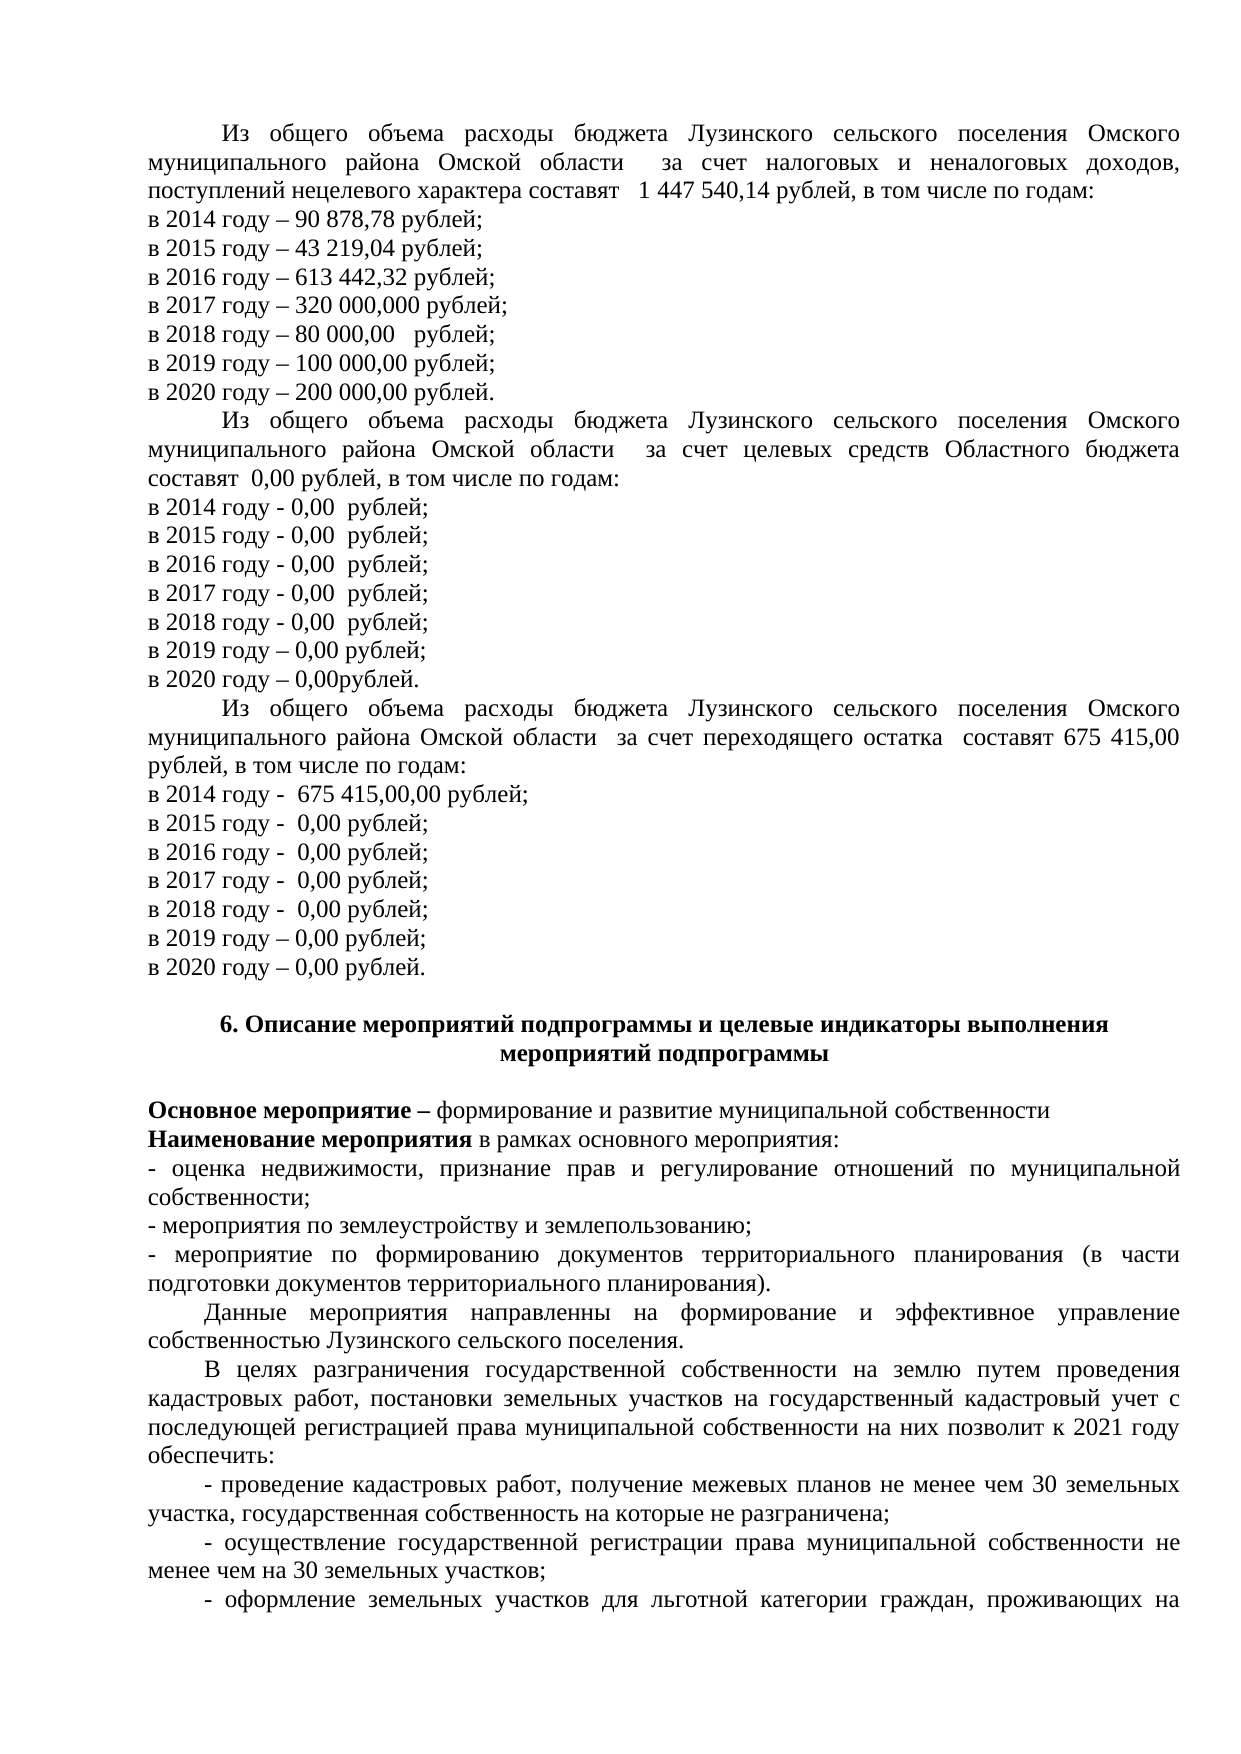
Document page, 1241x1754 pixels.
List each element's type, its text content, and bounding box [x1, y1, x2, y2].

text в 2017 году - 0,00 рублей; [148, 578, 1181, 607]
text 6. Описание мероприятий подпрограммы и целевые индикаторы выполнения мероприятий подпрограммы [148, 1009, 1181, 1067]
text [148, 1584, 1181, 1613]
text в 2014 году – 90 878,78 рублей; [148, 204, 1181, 233]
text в 2017 году – 320 000,000 рублей; [148, 291, 1181, 319]
text в 2019 году – 0,00 рублей; [148, 923, 1181, 952]
text - осуществление государственной регистрации права муниципальной собственности не менее чем на 30 земельных участков; [148, 1527, 1181, 1584]
text в 2020 году – 0,00 рублей. [148, 952, 1181, 981]
text - проведение кадастровых работ, получение межевых планов не менее чем 30 земельных участка, государственная собственность на которые не разграничена; [148, 1469, 1181, 1527]
text в 2020 году – 200 000,00 рублей. [148, 377, 1181, 406]
text Наименование мероприятия в рамках основного мероприятия: [148, 1124, 1181, 1153]
text Из общего объема расходы бюджета Лузинского сельского поселения Омского муниципального района Омской области за счет налоговых и неналоговых доходов, поступлений нецелевого характера составят 1 447 540,14 рублей, в том числе по годам: [148, 118, 1181, 204]
text в 2019 году – 0,00 рублей; [148, 636, 1181, 664]
text Из общего объема расходы бюджета Лузинского сельского поселения Омского муниципального района Омской области за счет переходящего остатка составят 675 415,00 рублей, в том числе по годам: [148, 693, 1181, 779]
text Из общего объема расходы бюджета Лузинского сельского поселения Омского муниципального района Омской области за счет целевых средств Областного бюджета составят 0,00 рублей, в том числе по годам: [148, 406, 1181, 492]
text в 2014 году - 675 415,00,00 рублей; [148, 779, 1181, 808]
text Данные мероприятия направленны на формирование и эффективное управление собственностью Лузинского сельского поселения. [148, 1297, 1181, 1354]
text - оценка недвижимости, признание прав и регулирование отношений по муниципальной собственности; [148, 1153, 1181, 1211]
text в 2016 году - 0,00 рублей; [148, 837, 1181, 866]
text - мероприятие по формированию документов территориального планирования (в части подготовки документов территориального планирования). [148, 1239, 1181, 1297]
text в 2018 году - 0,00 рублей; [148, 607, 1181, 636]
text в 2016 году - 0,00 рублей; [148, 549, 1181, 578]
text в 2015 году - 0,00 рублей; [148, 521, 1181, 549]
text в 2020 году – 0,00рублей. [148, 664, 1181, 693]
text - мероприятия по землеустройству и землепользованию; [148, 1211, 1181, 1239]
text в 2019 году – 100 000,00 рублей; [148, 348, 1181, 377]
text в 2018 году - 0,00 рублей; [148, 894, 1181, 923]
text в 2015 году - 0,00 рублей; [148, 808, 1181, 837]
text В целях разграничения государственной собственности на землю путем проведения кадастровых работ, постановки земельных участков на государственный кадастровый учет с последующей регистрацией права муниципальной собственности на них позволит к 2021 году обеспечить: [148, 1354, 1181, 1469]
text в 2017 году - 0,00 рублей; [148, 866, 1181, 894]
text в 2014 году - 0,00 рублей; [148, 492, 1181, 521]
text Основное мероприятие – формирование и развитие муниципальной собственности [148, 1096, 1181, 1124]
text в 2018 году – 80 000,00 рублей; [148, 319, 1181, 348]
text в 2015 году – 43 219,04 рублей; [148, 233, 1181, 262]
text в 2016 году – 613 442,32 рублей; [148, 262, 1181, 291]
